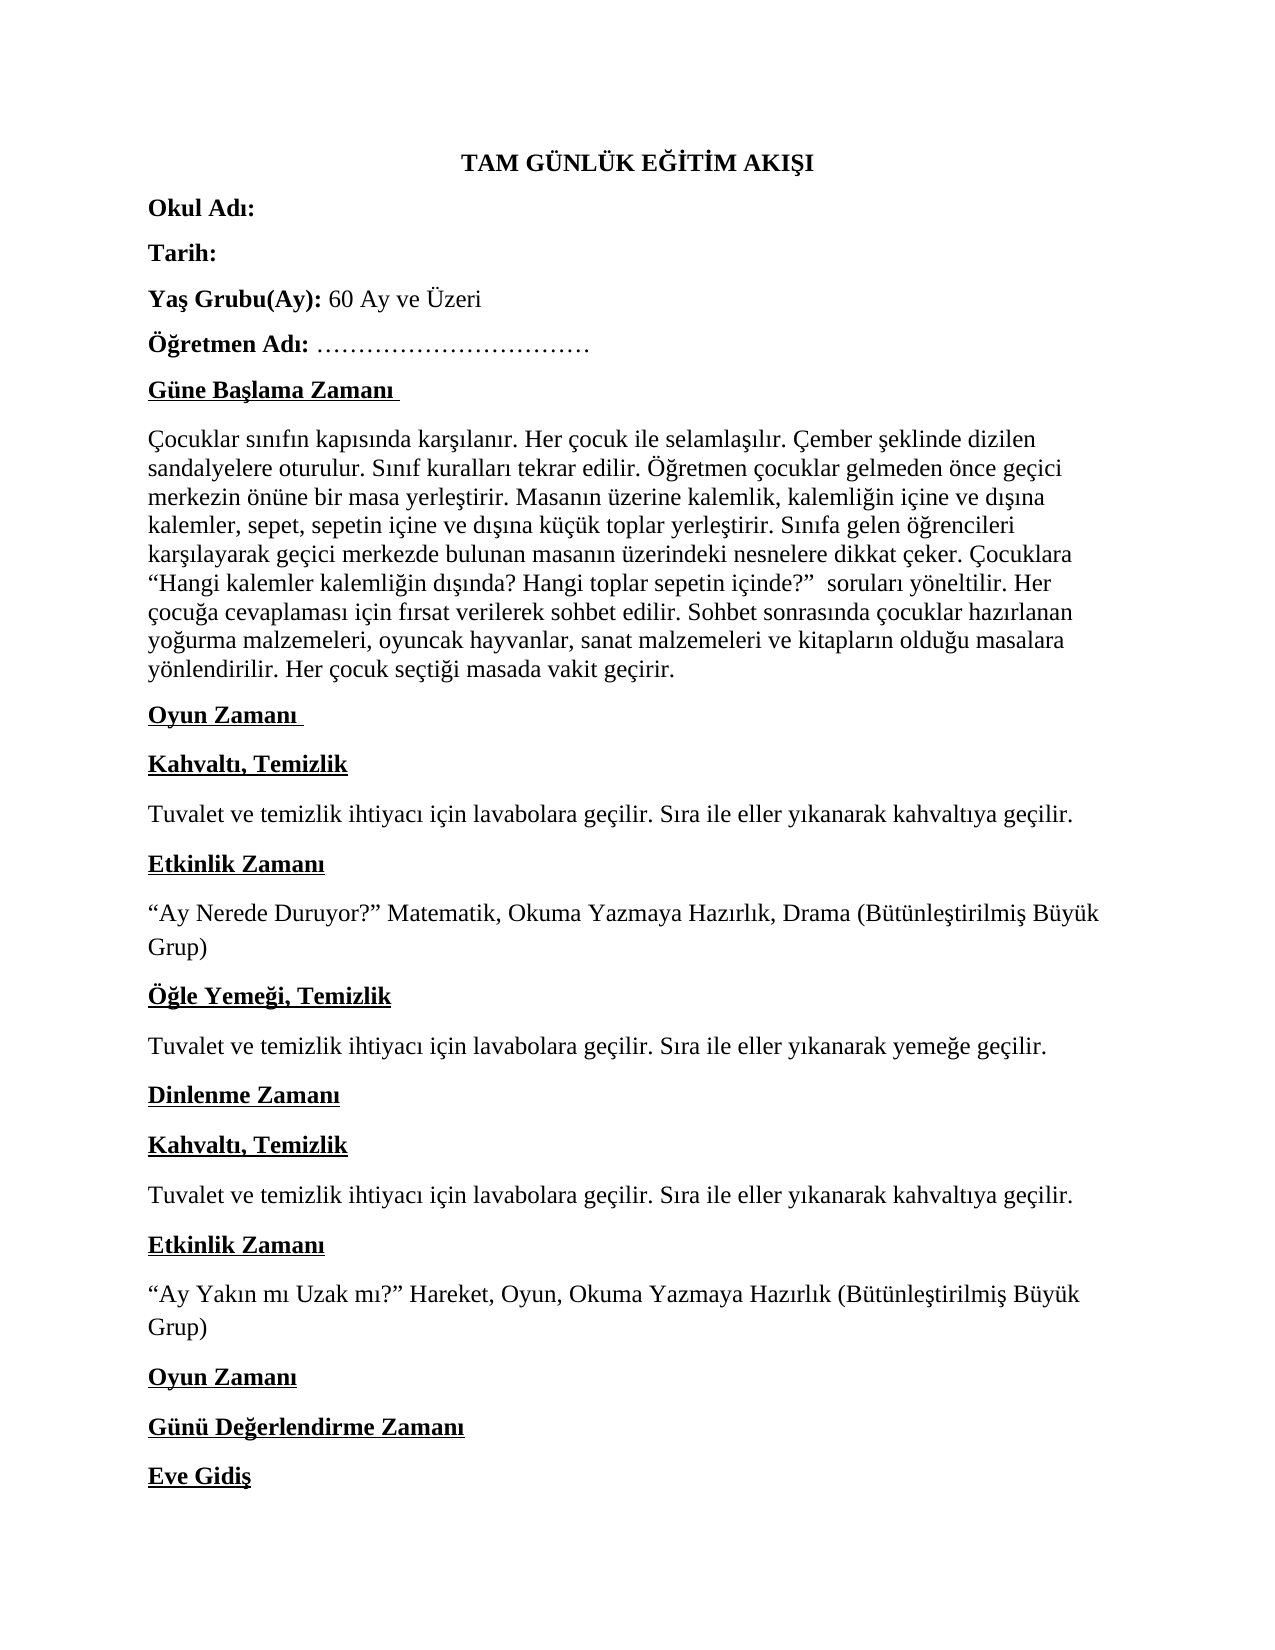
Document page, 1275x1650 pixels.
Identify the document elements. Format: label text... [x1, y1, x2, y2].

text Kahvaltı, Temizlik [148, 1130, 1127, 1159]
text “Ay Yakın mı Uzak mı?” Hareket, Oyun, Okuma Yazmaya Hazırlık (Bütünleştirilmiş Büyük Grup) [148, 1279, 1127, 1341]
text Etkinlik Zamanı [148, 849, 1127, 878]
text Güne Başlama Zamanı [148, 375, 1127, 403]
text Kahvaltı, Temizlik [148, 749, 1127, 778]
text Dinlenme Zamanı [148, 1081, 1127, 1109]
text Etkinlik Zamanı [148, 1230, 1127, 1258]
text Oyun Zamanı [148, 700, 1127, 728]
text Öğretmen Adı: …………………………… [148, 329, 1127, 358]
text Çocuklar sınıfın kapısında karşılanır. Her çocuk ile selamlaşılır. Çember şeklinde dizilen sandalyelere oturulur. Sınıf kuralları tekrar edilir. Öğretmen çocuklar gelmeden önce geçici merkezin önüne bir masa yerleştirir. Masanın üzerine kalemlik, kalemliğin içine ve dışına kalemler, sepet, sepetin içine ve dışına küçük toplar yerleştirir. Sınıfa gelen öğrencileri karşılayarak geçici merkezde bulunan masanın üzerindeki nesnelere dikkat çeker. Çocuklara “Hangi kalemler kalemliğin dışında? Hangi toplar sepetin içinde?” soruları yöneltilir. Her çocuğa cevaplaması için fırsat verilerek sohbet edilir. Sohbet sonrasında çocuklar hazırlanan yoğurma malzemeleri, oyuncak hayvanlar, sanat malzemeleri ve kitapların olduğu masalara yönlendirilir. Her çocuk seçtiği masada vakit geçirir. [148, 424, 1127, 683]
text TAM GÜNLÜK EĞİTİM AKIŞI [148, 148, 1127, 176]
text Yaş Grubu(Ay): 60 Ay ve Üzeri [148, 284, 1127, 313]
text Tuvalet ve temizlik ihtiyacı için lavabolara geçilir. Sıra ile eller yıkanarak kahvaltıya geçilir. [148, 1180, 1127, 1209]
text Tarih: [148, 238, 1127, 267]
text Öğle Yemeği, Temizlik [148, 981, 1127, 1010]
text “Ay Nerede Duruyor?” Matematik, Okuma Yazmaya Hazırlık, Drama (Bütünleştirilmiş Büyük Grup) [148, 898, 1127, 960]
text Oyun Zamanı [148, 1362, 1127, 1391]
text Günü Değerlendirme Zamanı [148, 1412, 1127, 1441]
text Okul Adı: [148, 193, 1127, 222]
text Tuvalet ve temizlik ihtiyacı için lavabolara geçilir. Sıra ile eller yıkanarak kahvaltıya geçilir. [148, 799, 1127, 828]
text Eve Gidiş [148, 1461, 1127, 1490]
text Tuvalet ve temizlik ihtiyacı için lavabolara geçilir. Sıra ile eller yıkanarak yemeğe geçilir. [148, 1031, 1127, 1060]
